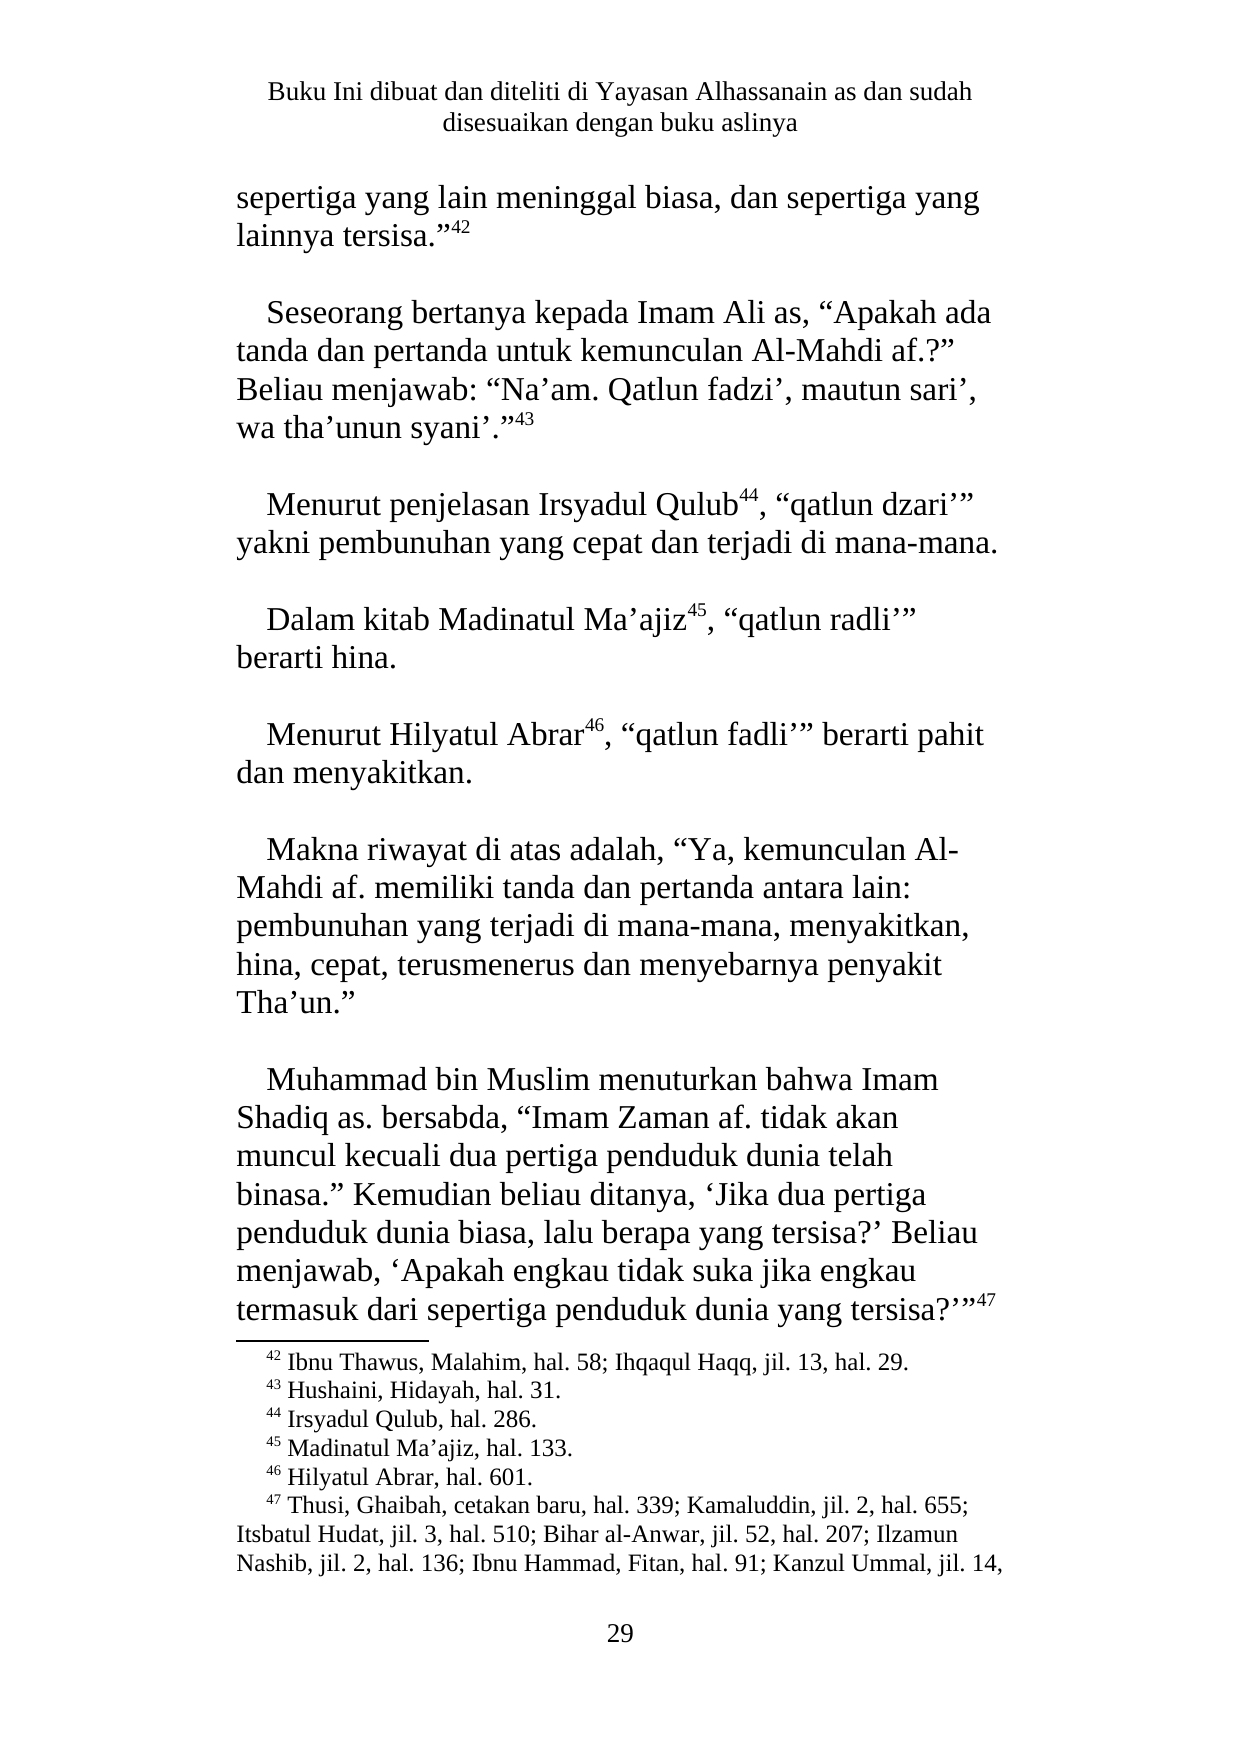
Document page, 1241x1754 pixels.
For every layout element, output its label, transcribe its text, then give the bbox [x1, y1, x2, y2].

text Dalam kitab Madinatul Ma’ajiz, “qatlun radli’” berarti hina. [236, 599, 1004, 676]
text Menurut penjelasan Irsyadul Qulub, “qatlun dzari’” yakni pembunuhan yang cepat dan terjadi di mana-mana. [236, 484, 1004, 561]
text Makna riwayat di atas adalah, “Ya, kemunculan Al-Mahdi af. memiliki tanda dan pertanda antara lain: pembunuhan yang terjadi di mana-mana, menyakitkan, hina, cepat, terusmenerus dan menyebarnya penyakit Tha’un.” [236, 829, 1004, 1021]
text Seseorang bertanya kepada Imam Ali as, “Apakah ada tanda dan pertanda untuk kemunculan Al-Mahdi af.?” Beliau menjawab: “Na’am. Qatlun fadzi’, mautun sari’, wa tha’unun syani’.” [236, 292, 1004, 446]
text Imam Ali as. bersabda, “Imam Mahdi tidak akan muncul, kecuali sepertiga umat manusia mati terbunuh, sepertiga yang lain meninggal biasa, dan sepertiga yang lainnya tersisa.” [236, 177, 1004, 254]
text Menurut Hilyatul Abrar, “qatlun fadli’” berarti pahit dan menyakitkan. [236, 714, 1004, 791]
text Muhammad bin Muslim menuturkan bahwa Imam Shadiq as. bersabda, “Imam Zaman af. tidak akan muncul kecuali dua pertiga penduduk dunia telah binasa.” Kemudian beliau ditanya, ‘Jika dua pertiga penduduk dunia biasa, lalu berapa yang tersisa?’ Beliau menjawab, ‘Apakah engkau tidak suka jika engkau termasuk dari sepertiga penduduk dunia yang tersisa?’” [236, 1059, 1004, 1327]
